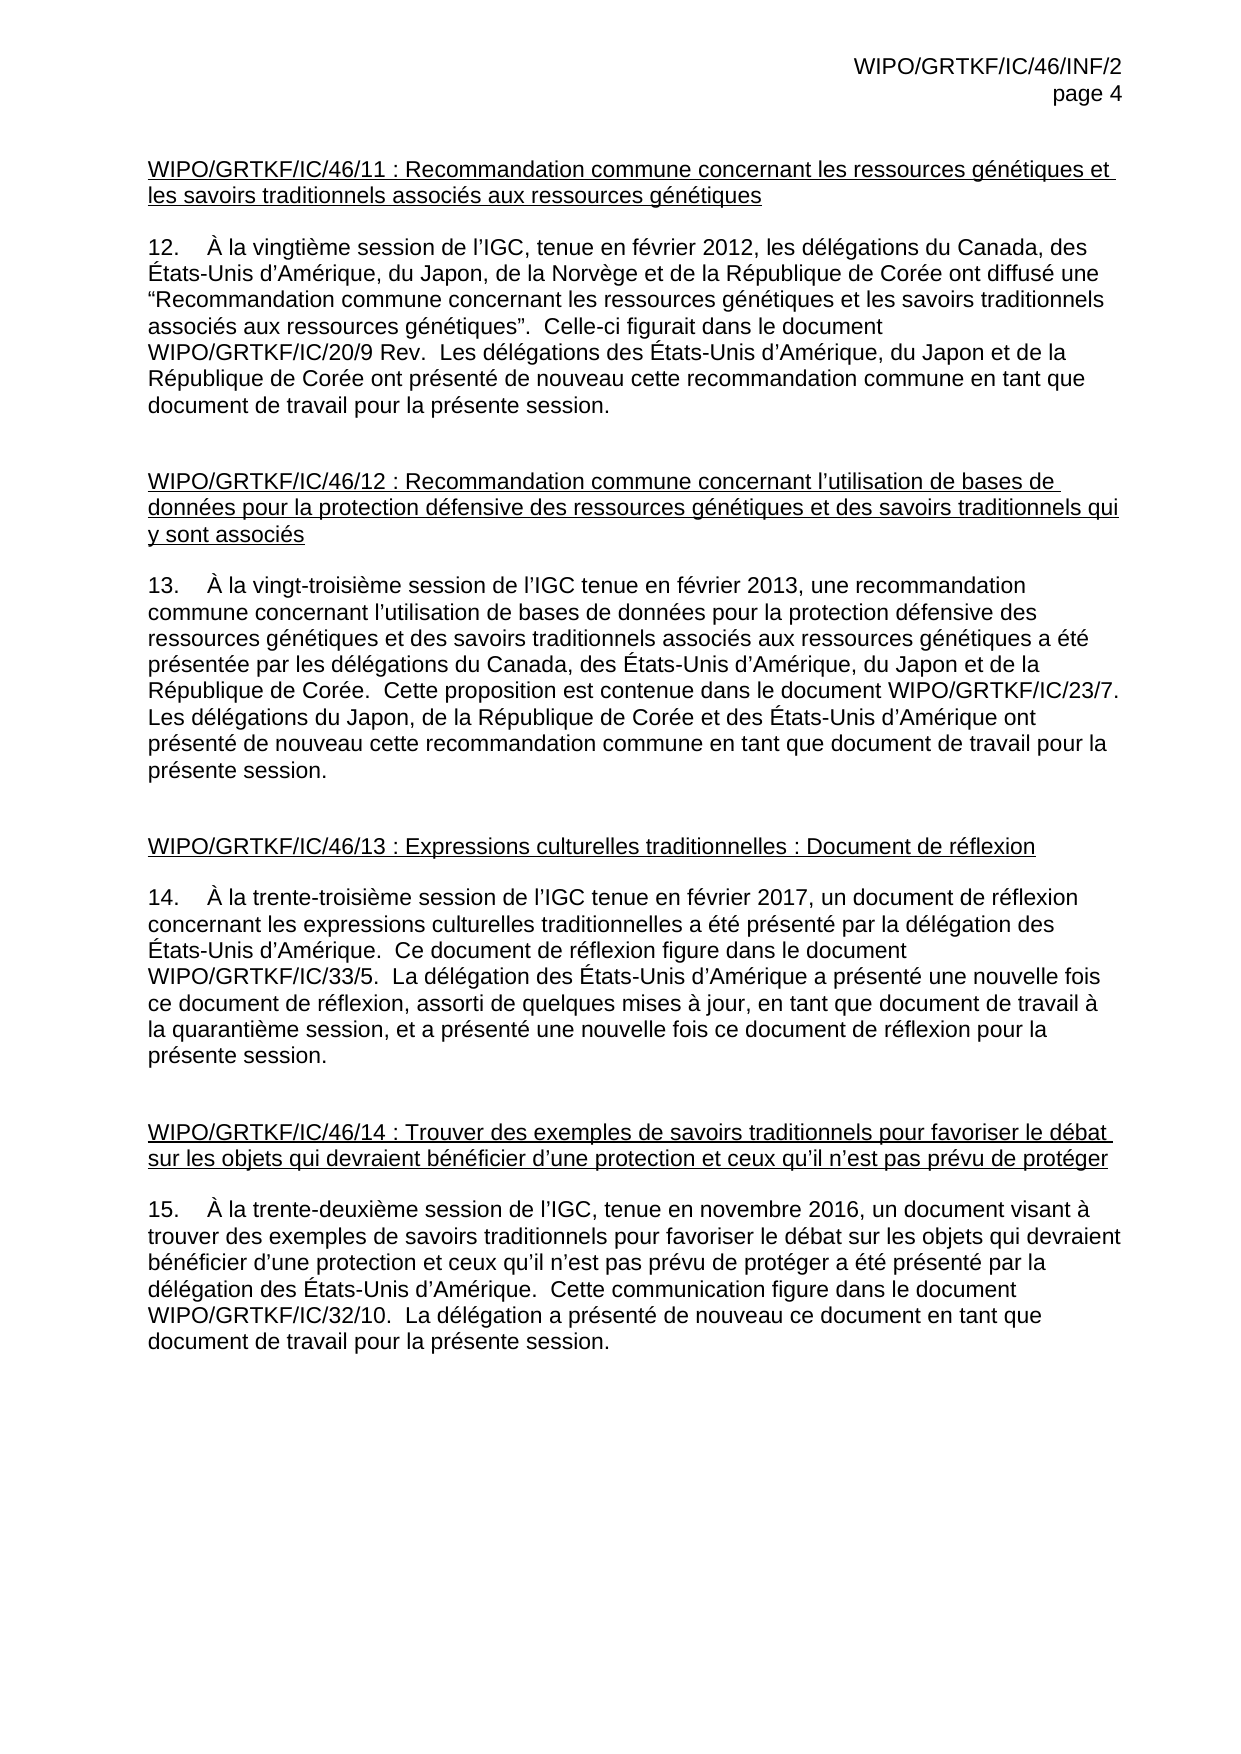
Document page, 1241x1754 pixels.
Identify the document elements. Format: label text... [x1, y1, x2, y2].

subtitle WIPO/GRTKF/IC/46/14 : Trouver des exemples de savoirs traditionnels pour favoriser le débat sur les objets qui devraient bénéficier d’une protection et ceux qu’il n’est pas prévu de protéger [148, 1119, 1122, 1171]
subtitle WIPO/GRTKF/IC/46/11 : Recommandation commune concernant les ressources génétiques et les savoirs traditionnels associés aux ressources génétiques [148, 156, 1122, 208]
subtitle WIPO/GRTKF/IC/46/13 : Expressions culturelles traditionnelles : Document de réflexion [148, 833, 1122, 859]
text À la vingt-troisième session de l’IGC tenue en février 2013, une recommandation commune concernant l’utilisation de bases de données pour la protection défensive des ressources génétiques et des savoirs traditionnels associés aux ressources génétiques a été présentée par les délégations du Canada, des États-Unis d’Amérique, du Japon et de la République de Corée. Cette proposition est contenue dans le document WIPO/GRTKF/IC/23/7. Les délégations du Japon, de la République de Corée et des États-Unis d’Amérique ont présenté de nouveau cette recommandation commune en tant que document de travail pour la présente session. [148, 572, 1122, 783]
text À la trente-deuxième session de l’IGC, tenue en novembre 2016, un document visant à trouver des exemples de savoirs traditionnels pour favoriser le débat sur les objets qui devraient bénéficier d’une protection et ceux qu’il n’est pas prévu de protéger a été présenté par la délégation des États-Unis d’Amérique. Cette communication figure dans le document WIPO/GRTKF/IC/32/10. La délégation a présenté de nouveau ce document en tant que document de travail pour la présente session. [148, 1196, 1122, 1354]
text À la vingtième session de l’IGC, tenue en février 2012, les délégations du Canada, des États-Unis d’Amérique, du Japon, de la Norvège et de la République de Corée ont diffusé une “Recommandation commune concernant les ressources génétiques et les savoirs traditionnels associés aux ressources génétiques”. Celle-ci figurait dans le document WIPO/GRTKF/IC/20/9 Rev. Les délégations des États-Unis d’Amérique, du Japon et de la République de Corée ont présenté de nouveau cette recommandation commune en tant que document de travail pour la présente session. [148, 233, 1122, 418]
subtitle WIPO/GRTKF/IC/46/12 : Recommandation commune concernant l’utilisation de bases de données pour la protection défensive des ressources génétiques et des savoirs traditionnels qui y sont associés [148, 468, 1122, 547]
text À la trente-troisième session de l’IGC tenue en février 2017, un document de réflexion concernant les expressions culturelles traditionnelles a été présenté par la délégation des États-Unis d’Amérique. Ce document de réflexion figure dans le document WIPO/GRTKF/IC/33/5. La délégation des États-Unis d’Amérique a présenté une nouvelle fois ce document de réflexion, assorti de quelques mises à jour, en tant que document de travail à la quarantième session, et a présenté une nouvelle fois ce document de réflexion pour la présente session. [148, 884, 1122, 1069]
